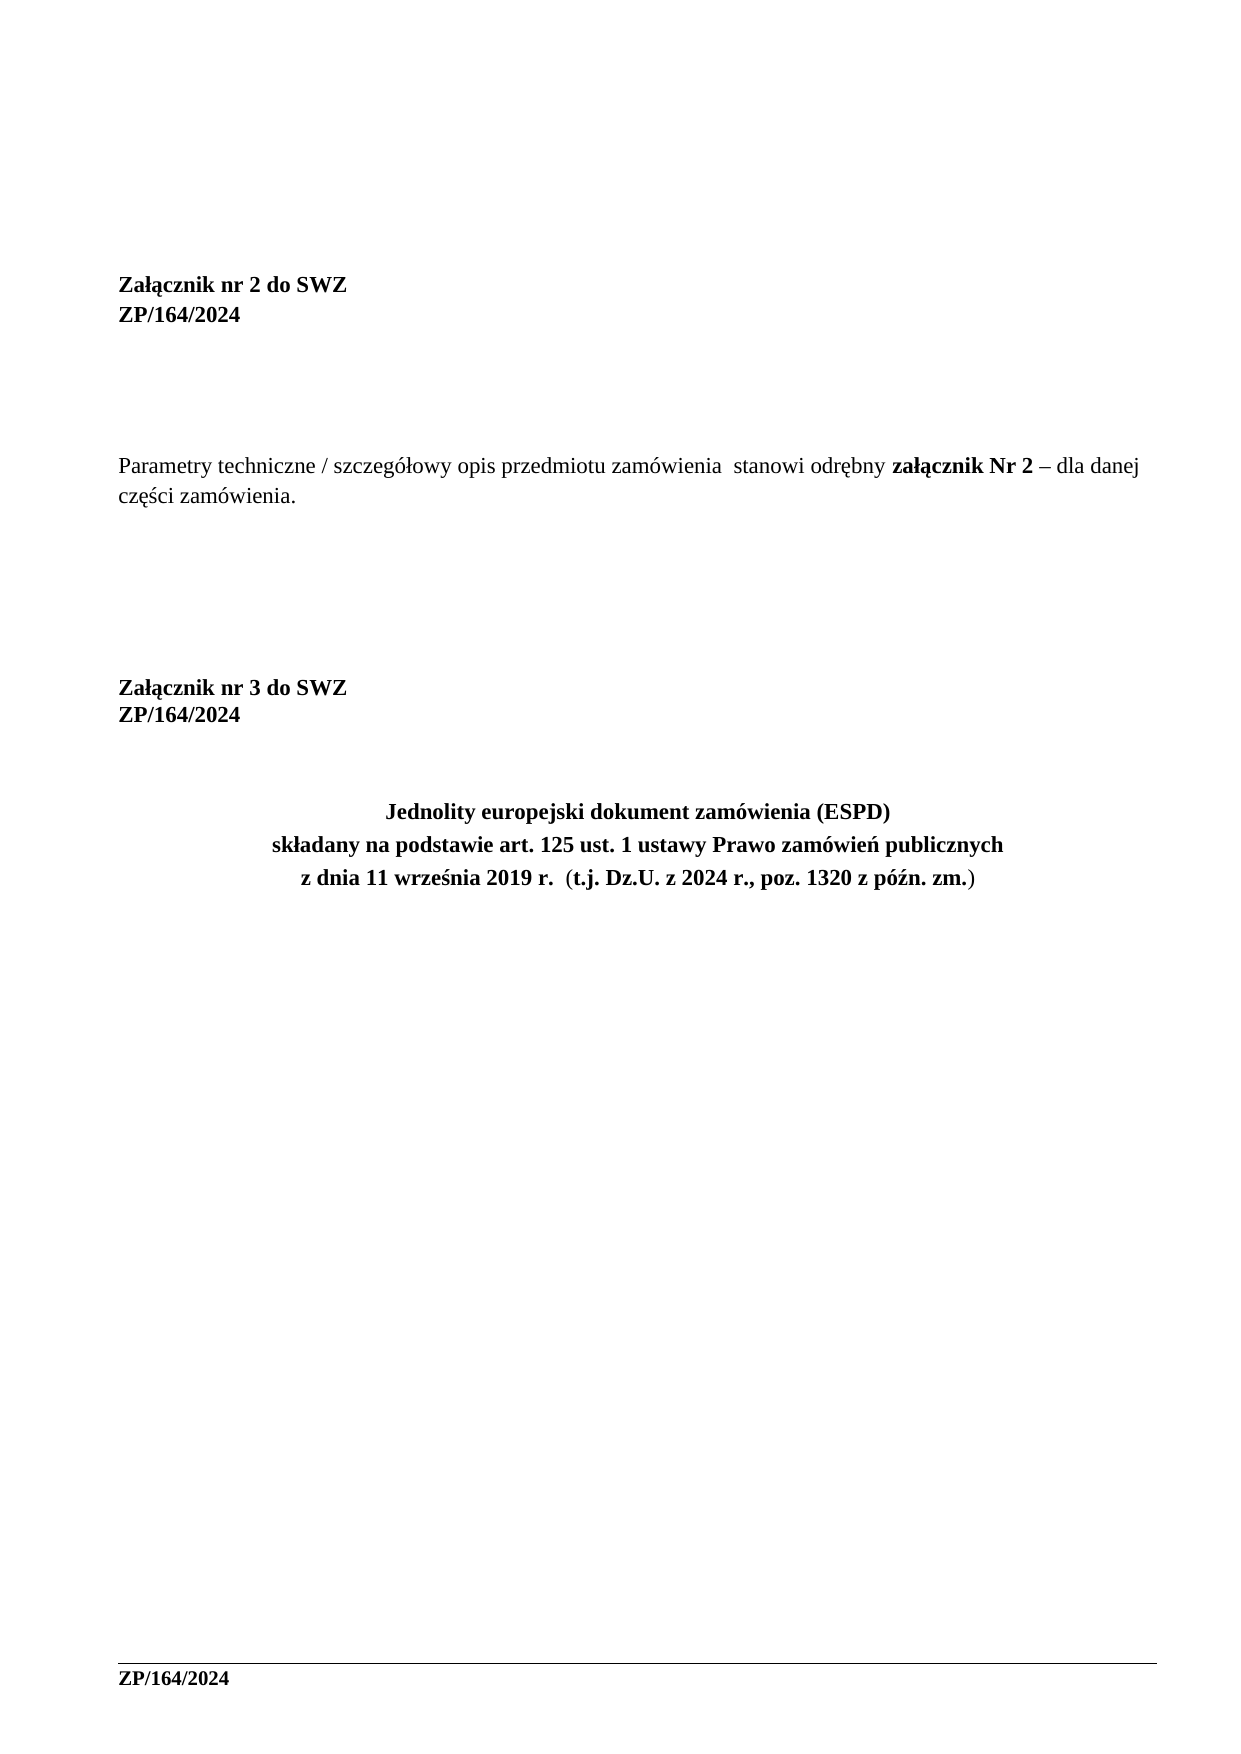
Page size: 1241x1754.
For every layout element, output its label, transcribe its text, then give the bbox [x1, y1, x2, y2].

text ZP/164/2024 [118, 301, 1157, 327]
text ZP/164/2024 [118, 701, 1157, 727]
text Załącznik nr 2 do SWZ [118, 271, 1157, 297]
text składany na podstawie art. 125 ust. 1 ustawy Prawo zamówień publicznych [118, 831, 1157, 857]
text Parametry techniczne / szczegółowy opis przedmiotu zamówienia stanowi odrębny załącznik Nr 2 – dla danej części zamówienia. [118, 452, 1157, 508]
text Załącznik nr 3 do SWZ [118, 674, 1157, 701]
text z dnia 11 września 2019 r. (t.j. Dz.U. z 2024 r., poz. 1320 z późn. zm.) [118, 864, 1157, 890]
text Jednolity europejski dokument zamówienia (ESPD) [118, 798, 1157, 825]
